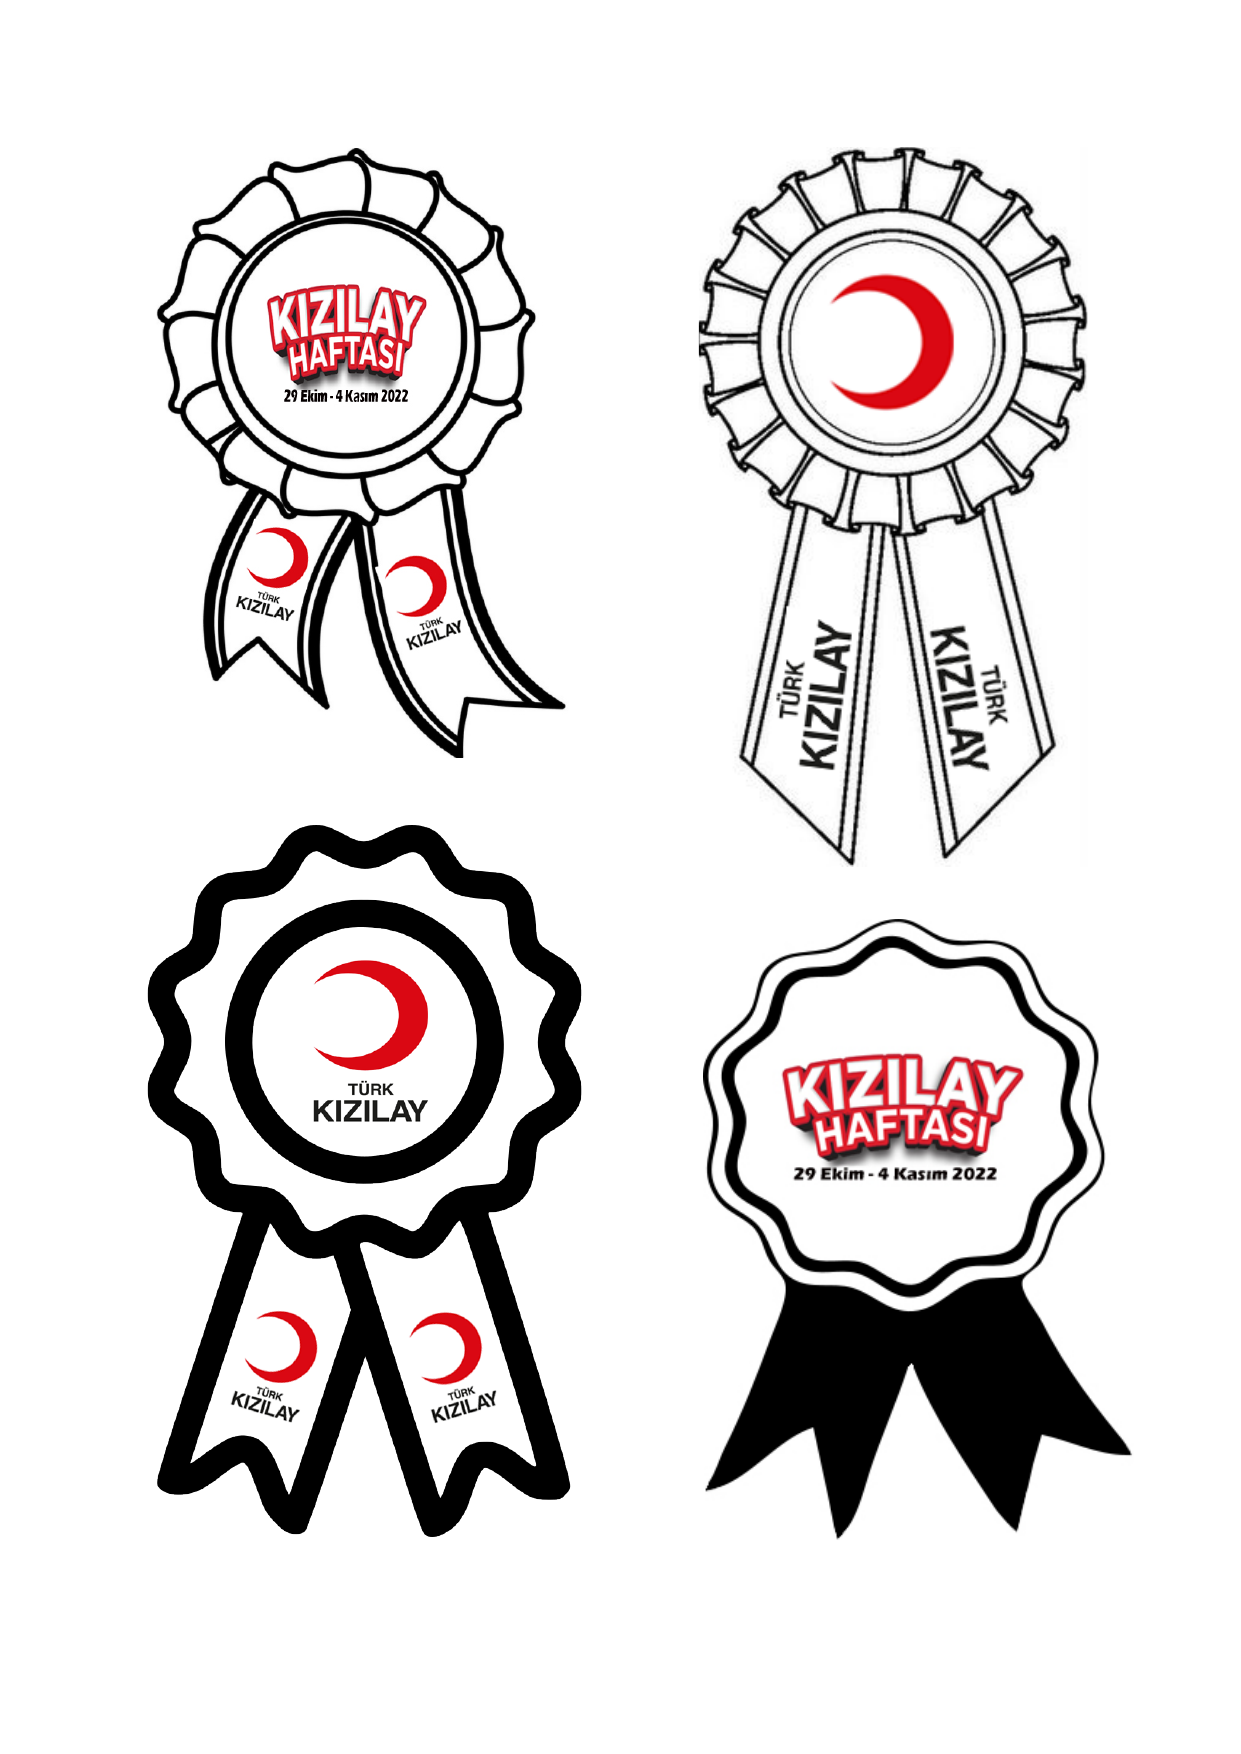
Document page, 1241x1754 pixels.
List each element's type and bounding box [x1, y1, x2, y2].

picture [147, 147, 583, 762]
picture [703, 919, 1135, 1541]
picture [147, 825, 582, 1537]
picture [698, 147, 1093, 867]
